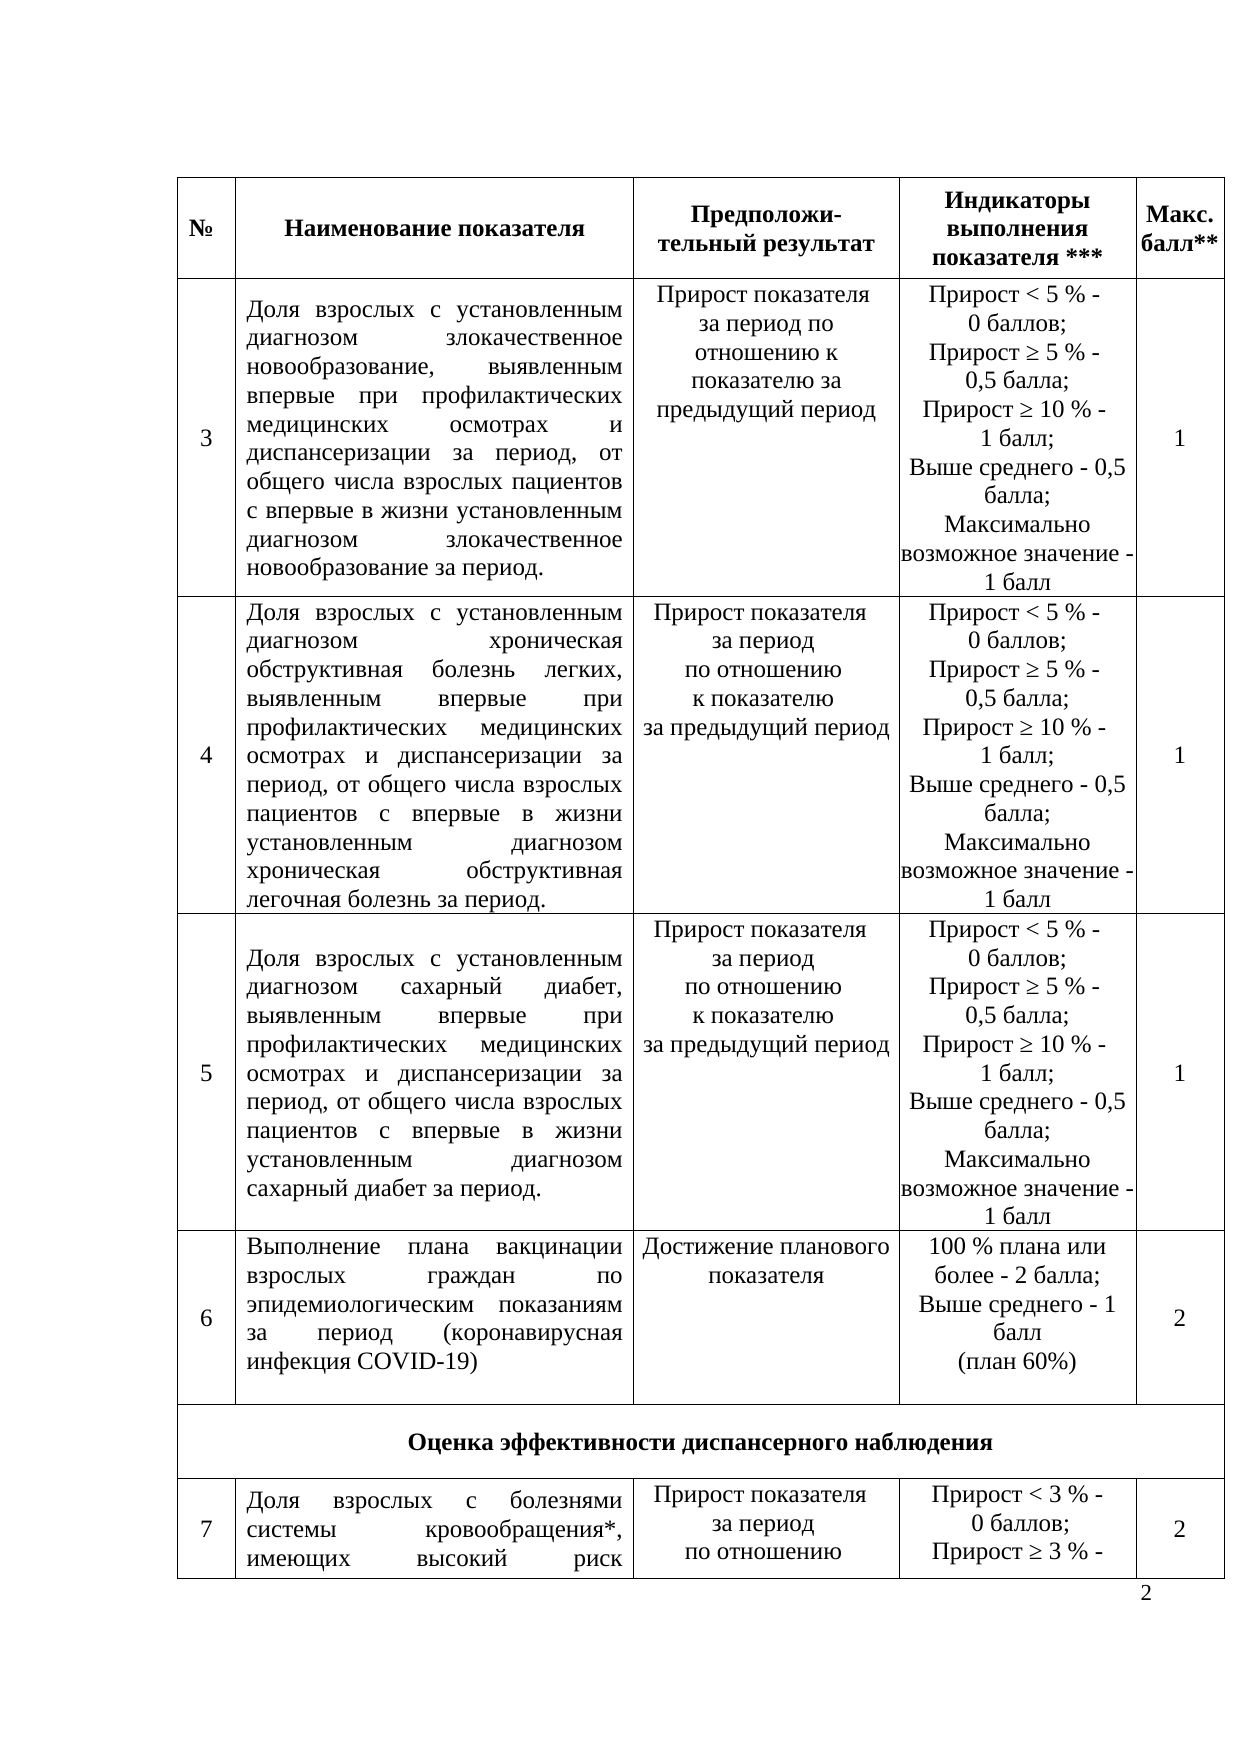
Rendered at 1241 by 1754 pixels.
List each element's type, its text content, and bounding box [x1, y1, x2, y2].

table_cell Прирост показателя за период по отношению к показателю за предыдущий период [634, 597, 899, 913]
table_cell 4 [178, 597, 235, 913]
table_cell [634, 279, 899, 596]
table_cell Доля взрослых с установленным диагнозом сахарный диабет, выявленным впервые при профилактических медицинских осмотрах и диспансеризации за период, от общего числа взрослых пациентов с впервые в жизни установленным диагнозом сахарный диабет за период. [236, 914, 633, 1230]
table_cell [634, 1479, 899, 1578]
table_cell Доля взрослых с установленным диагнозом злокачественное новообразование, выявленным впервые при профилактических медицинских осмотрах и диспансеризации за период, от общего числа взрослых пациентов с впервые в жизни установленным диагнозом злокачественное новообразование за период. [236, 279, 633, 596]
table_cell Прирост < 5 % - 0 баллов; Прирост ≥ 5 % - 0,5 балла; Прирост ≥ 10 % - 1 балл; Выше среднего - 0,5 балла; Максимально возможное значение - 1 балл [900, 279, 1136, 596]
table_cell 1 [1137, 597, 1224, 913]
table_cell 3 [178, 279, 235, 596]
table_cell 2 [1137, 1231, 1224, 1404]
table_cell 1 [1137, 914, 1224, 1230]
table_cell 2 [1137, 1479, 1224, 1578]
table_cell 6 [178, 1231, 235, 1404]
table_cell 7 [178, 1479, 235, 1578]
table_cell Оценка эффективности диспансерного наблюдения [178, 1405, 1224, 1478]
table_cell Доля взрослых с установленным диагнозом хроническая обструктивная болезнь легких, выявленным впервые при профилактических медицинских осмотрах и диспансеризации за период, от общего числа взрослых пациентов с впервые в жизни установленным диагнозом хроническая обструктивная легочная болезнь за период. [236, 597, 633, 913]
table_header Индикаторы выполнения показателя *** [900, 178, 1136, 278]
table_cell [236, 1479, 633, 1578]
table_cell Прирост показателя за период по отношению к показателю за предыдущий период [634, 914, 899, 1230]
table_cell Прирост < 5 % - 0 баллов; Прирост ≥ 5 % - 0,5 балла; Прирост ≥ 10 % - 1 балл; Выше среднего - 0,5 балла; Максимально возможное значение - 1 балл [900, 597, 1136, 913]
table_cell Выполнение плана вакцинации взрослых граждан по эпидемиологическим показаниям за период (коронавирусная инфекция COVID-19) [236, 1231, 633, 1404]
table_cell 5 [178, 914, 235, 1230]
table_cell Достижение планового показателя [634, 1231, 899, 1404]
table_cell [900, 1479, 1136, 1578]
table_header № [178, 178, 235, 278]
table_header Предположи- тельный результат [634, 178, 899, 278]
table_cell 100 % плана или более - 2 балла; Выше среднего - 1 балл (план 60%) [900, 1231, 1136, 1404]
table_cell 1 [1137, 279, 1224, 596]
table_header Наименование показателя [236, 178, 633, 278]
table_header Макс. балл** [1137, 178, 1224, 278]
table_cell Прирост < 5 % - 0 баллов; Прирост ≥ 5 % - 0,5 балла; Прирост ≥ 10 % - 1 балл; Выше среднего - 0,5 балла; Максимально возможное значение - 1 балл [900, 914, 1136, 1230]
